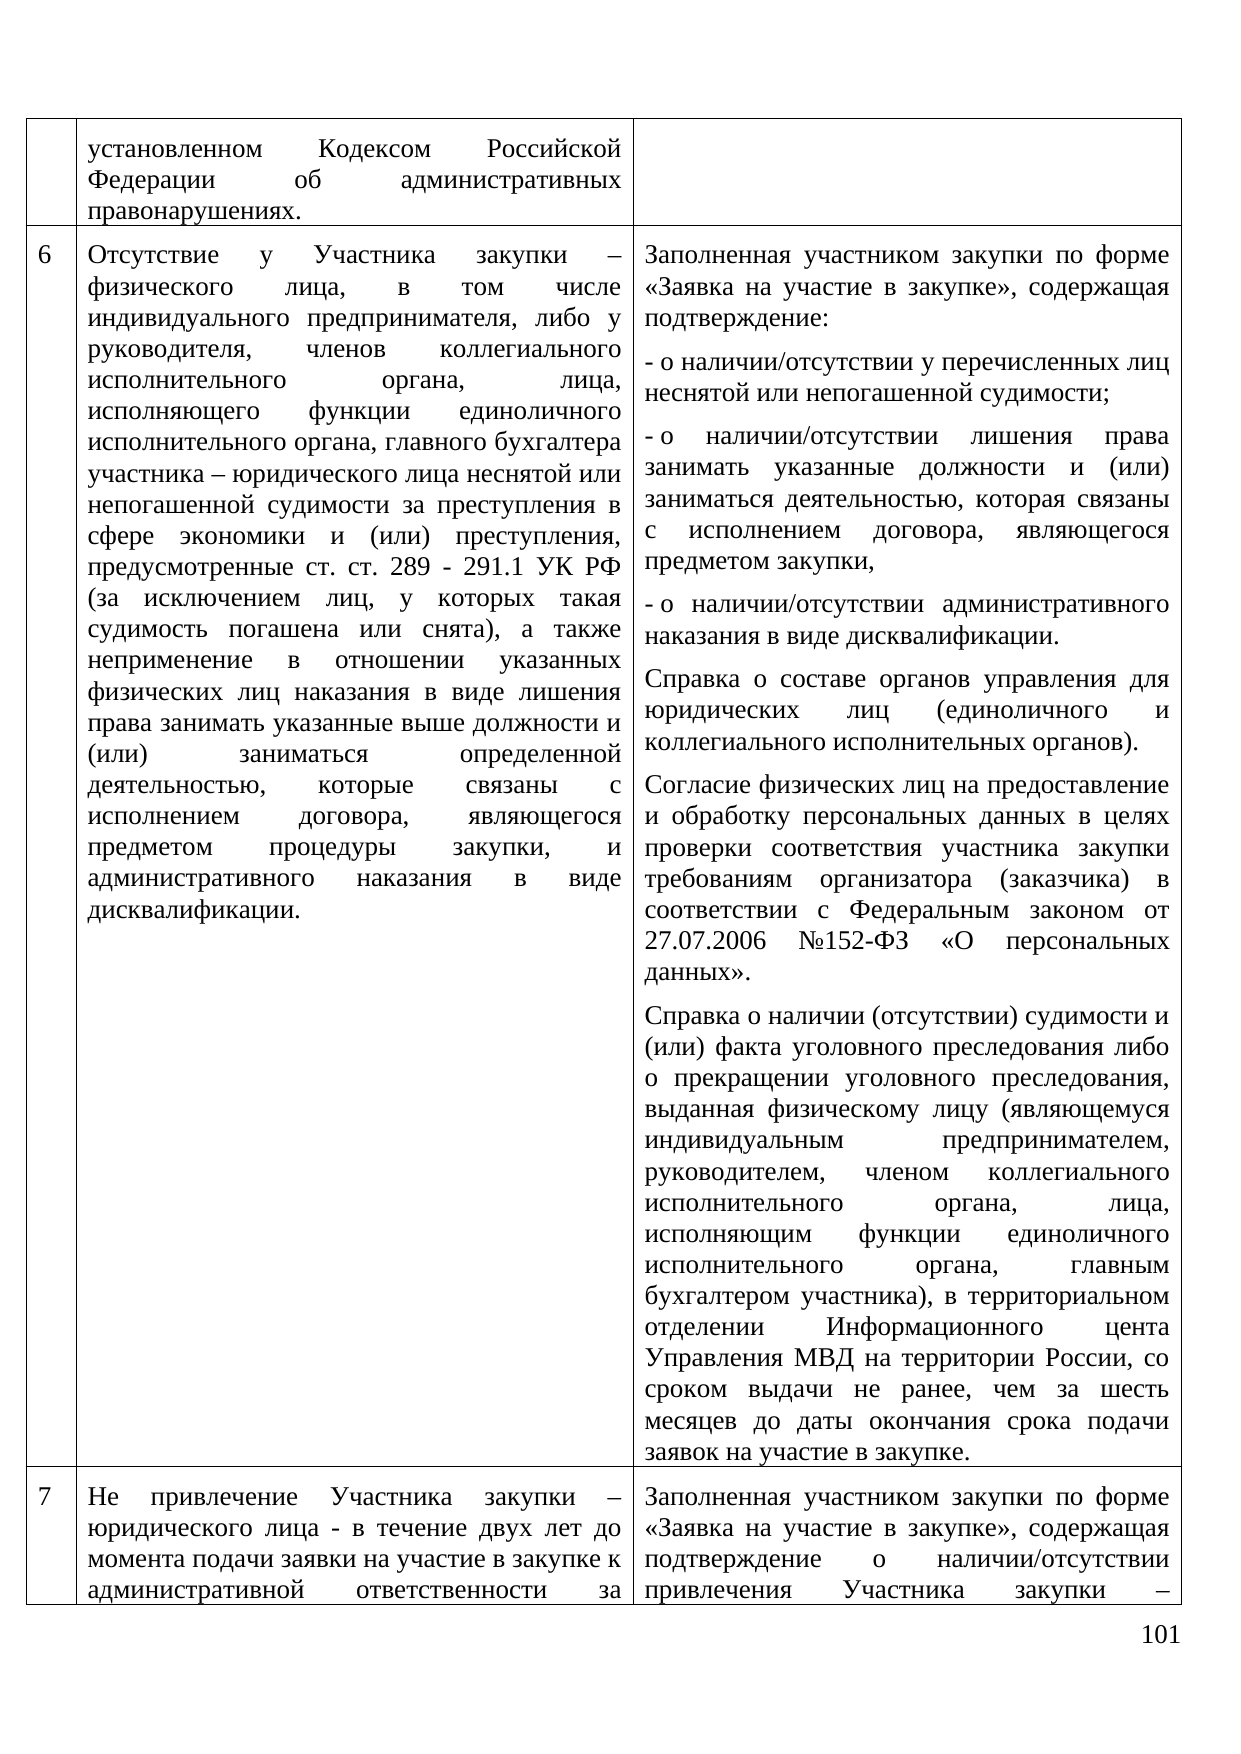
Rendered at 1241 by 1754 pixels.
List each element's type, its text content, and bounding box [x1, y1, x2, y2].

table_cell Заполненная участником закупки по форме «Заявка на участие в закупке», содержащая подтверждение: - о наличии/отсутствии у перечисленных лиц неснятой или непогашенной судимости; - о наличии/отсутствии лишения права занимать указанные должности и (или) заниматься деятельностью, которая связаны с исполнением договора, являющегося предметом закупки, - о наличии/отсутствии административного наказания в виде дисквалификации. Справка о составе органов управления для юридических лиц (единоличного и коллегиального исполнительных органов). Согласие физических лиц на предоставление и обработку персональных данных в целях проверки соответствия участника закупки требованиям организатора (заказчика) в соответствии с Федеральным законом от 27.07.2006 №152-ФЗ «О персональных данных». Справка о наличии (отсутствии) судимости и (или) факта уголовного преследования либо о прекращении уголовного преследования, выданная физическому лицу (являющемуся индивидуальным предпринимателем, руководителем, членом коллегиального исполнительного органа, лица, исполняющим функции единоличного исполнительного органа, главным бухгалтером участника), в территориальном отделении Информационного цента Управления МВД на территории России, со сроком выдачи не ранее, чем за шесть месяцев до даты окончания срока подачи заявок на участие в закупке. [634, 226, 1181, 1466]
table_cell 7 [27, 1467, 76, 1604]
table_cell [77, 1467, 633, 1604]
table_cell 6 [27, 226, 76, 1466]
table_cell Отсутствие у Участника закупки – физического лица, в том числе индивидуального предпринимателя, либо у руководителя, членов коллегиального исполнительного органа, лица, исполняющего функции единоличного исполнительного органа, главного бухгалтера участника – юридического лица неснятой или непогашенной судимости за преступления в сфере экономики и (или) преступления, предусмотренные ст. ст. 289 - 291.1 УК РФ (за исключением лиц, у которых такая судимость погашена или снята), а также неприменение в отношении указанных физических лиц наказания в виде лишения права занимать указанные выше должности и (или) заниматься определенной деятельностью, которые связаны с исполнением договора, являющегося предметом процедуры закупки, и административного наказания в виде дисквалификации. [77, 226, 633, 1466]
table_cell 5 [27, 119, 76, 225]
table_cell [634, 119, 1181, 225]
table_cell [634, 1467, 1181, 1604]
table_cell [77, 119, 633, 225]
